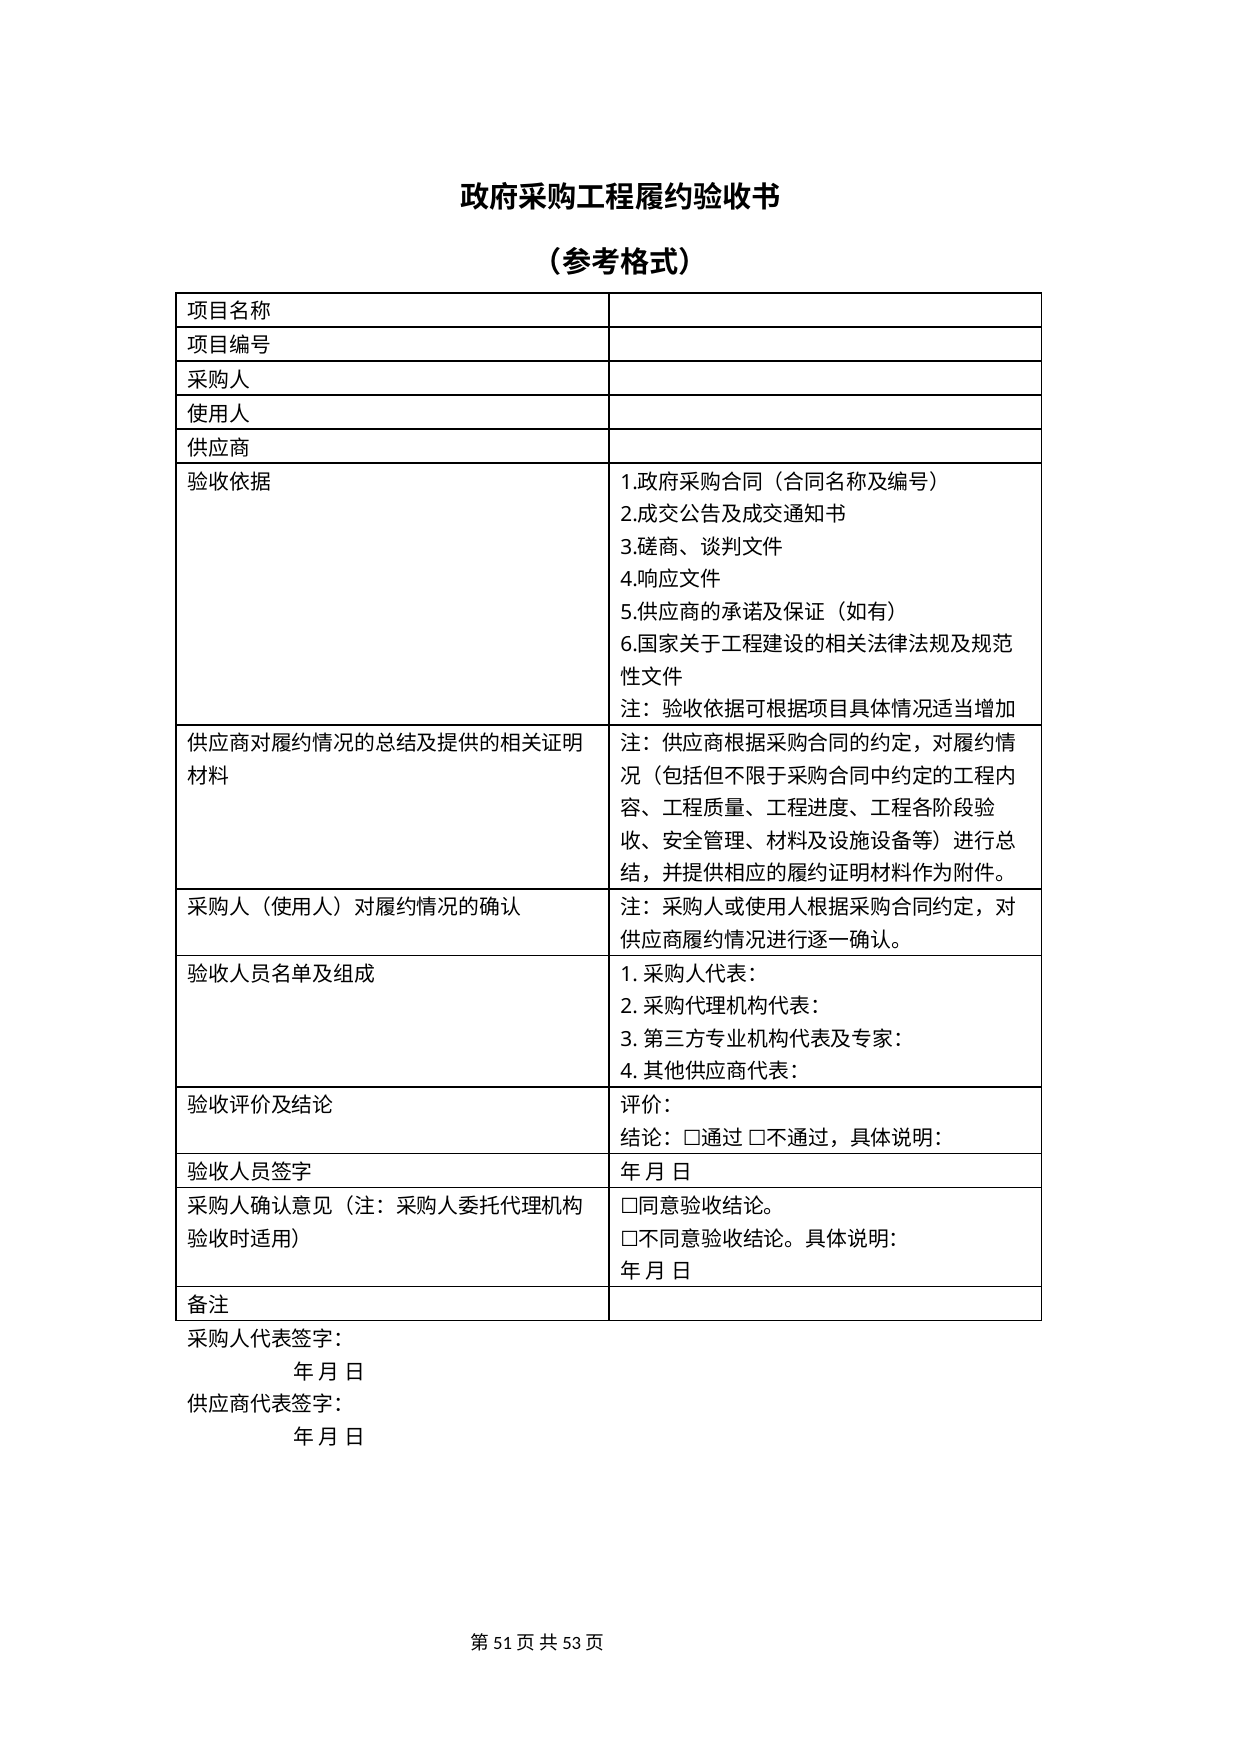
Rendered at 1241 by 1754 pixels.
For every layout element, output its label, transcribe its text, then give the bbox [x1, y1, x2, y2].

text 年 月 日 [187, 1354, 1053, 1386]
table_cell 供应商 [177, 430, 608, 462]
table_cell [610, 1287, 1041, 1320]
table_cell 采购人确认意见（注：采购人委托代理机构验收时适用） [177, 1188, 608, 1286]
table_cell [610, 362, 1041, 394]
table_cell 验收评价及结论 [177, 1088, 608, 1153]
table_cell 验收人员名单及组成 [177, 956, 608, 1086]
table_cell ☐同意验收结论。 ☐不同意验收结论。具体说明： 年 月 日 [610, 1188, 1041, 1286]
table_cell 使用人 [177, 396, 608, 428]
text 供应商代表签字： [187, 1386, 1053, 1419]
table_cell 评价： 结论：☐通过 ☐不通过，具体说明： [610, 1088, 1041, 1153]
table_cell 验收依据 [177, 464, 608, 724]
table_cell [610, 396, 1041, 428]
table_cell 1. 采购人代表： 2. 采购代理机构代表： 3. 第三方专业机构代表及专家： 4. 其他供应商代表： [610, 956, 1041, 1086]
text 政府采购工程履约验收书 [187, 162, 1053, 227]
table_cell 注：采购人或使用人根据采购合同约定，对供应商履约情况进行逐一确认。 [610, 890, 1041, 954]
table_cell 项目编号 [177, 328, 608, 360]
table_cell 注：供应商根据采购合同的约定，对履约情况（包括但不限于采购合同中约定的工程内容、工程质量、工程进度、工程各阶段验收、安全管理、材料及设施设备等）进行总结，并提供相应的履约证明材料作为附件。 [610, 726, 1041, 888]
text （参考格式） [187, 227, 1053, 292]
table_cell 1.政府采购合同（合同名称及编号） 2.成交公告及成交通知书 3.磋商、谈判文件 4.响应文件 5.供应商的承诺及保证（如有） 6.国家关于工程建设的相关法律法规及规范性文件 注：验收依据可根据项目具体情况适当增加 [610, 464, 1041, 724]
table_cell 采购人 [177, 362, 608, 394]
table_cell [610, 328, 1041, 360]
table_header 项目名称 [177, 294, 608, 326]
table_header [610, 294, 1041, 326]
table_cell 年 月 日 [610, 1154, 1041, 1187]
table_cell 采购人（使用人）对履约情况的确认 [177, 890, 608, 954]
table_cell [610, 430, 1041, 462]
table_cell 供应商对履约情况的总结及提供的相关证明材料 [177, 726, 608, 888]
text 采购人代表签字： [187, 1321, 1053, 1354]
table_cell 验收人员签字 [177, 1154, 608, 1187]
table_cell 备注 [177, 1287, 608, 1320]
text 年 月 日 [187, 1419, 1053, 1451]
